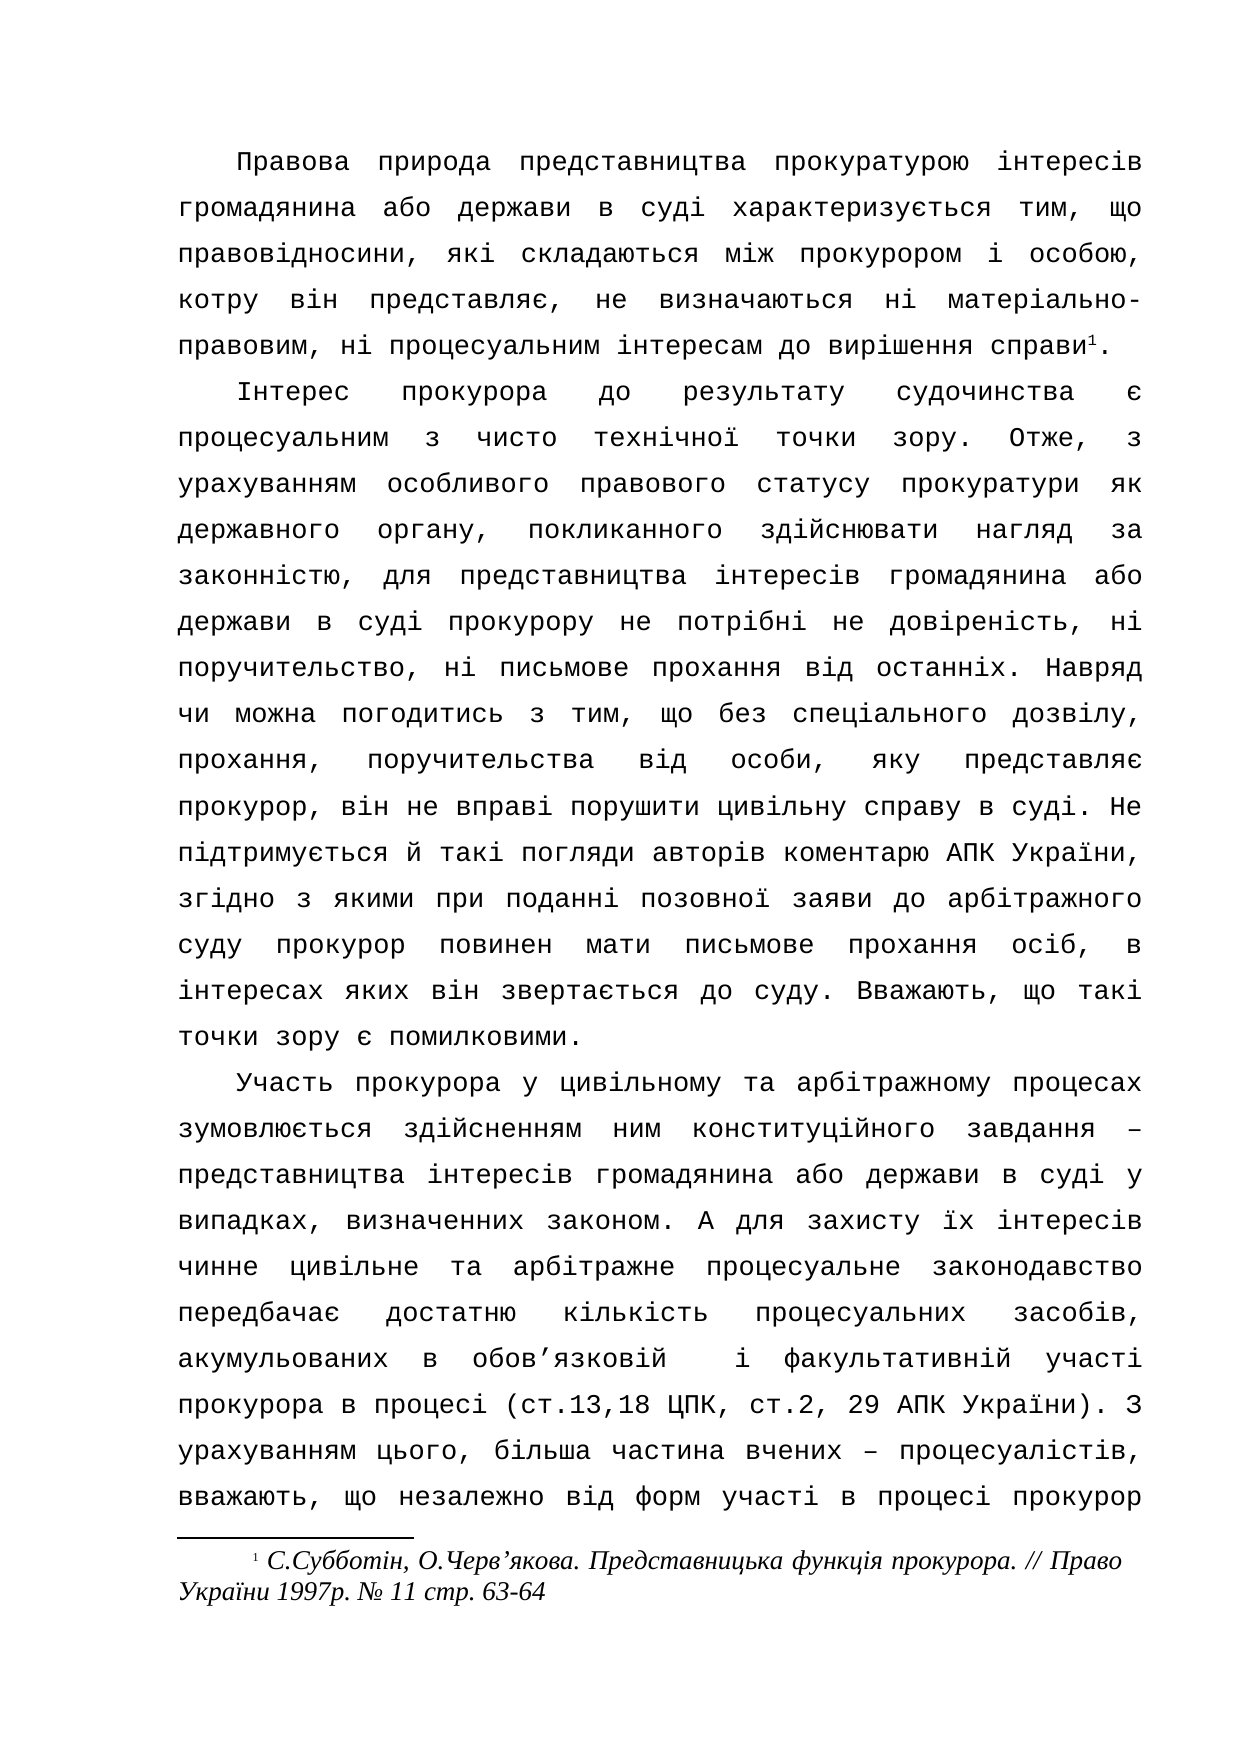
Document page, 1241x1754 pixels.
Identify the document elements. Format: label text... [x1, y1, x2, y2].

text Інтерес прокурора до результату судочинства є процесуальним з чисто технічної точки зору. Отже, з урахуванням особливого правового статусу прокуратури як державного органу, покликанного здійснювати нагляд за законністю, для представництва інтересів громадянина або держави в суді прокурору не потрібні не довіреність, ні поручительство, ні письмове прохання від останніх. Навряд чи можна погодитись з тим, що без спеціального дозвілу, прохання, поручительства від особи, яку представляє прокурор, він не вправі порушити цивільну справу в суді. Не підтримується й такі погляди авторів коментарю АПК України, згідно з якими при поданні позовної заяви до арбітражного суду прокурор повинен мати письмове прохання осіб, в інтересах яких він звертається до суду. Вважають, що такі точки зору є помилковими. [177, 378, 1143, 1053]
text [177, 1068, 1143, 1514]
text Правова природа представництва прокуратурою інтересів громадянина або держави в суді характеризується тим, що правовідносини, які складаються між прокурором і особою, котру він представляє, не визначаються ні матеріально-правовим, ні процесуальним інтересам до вирішення справи. [177, 148, 1143, 363]
